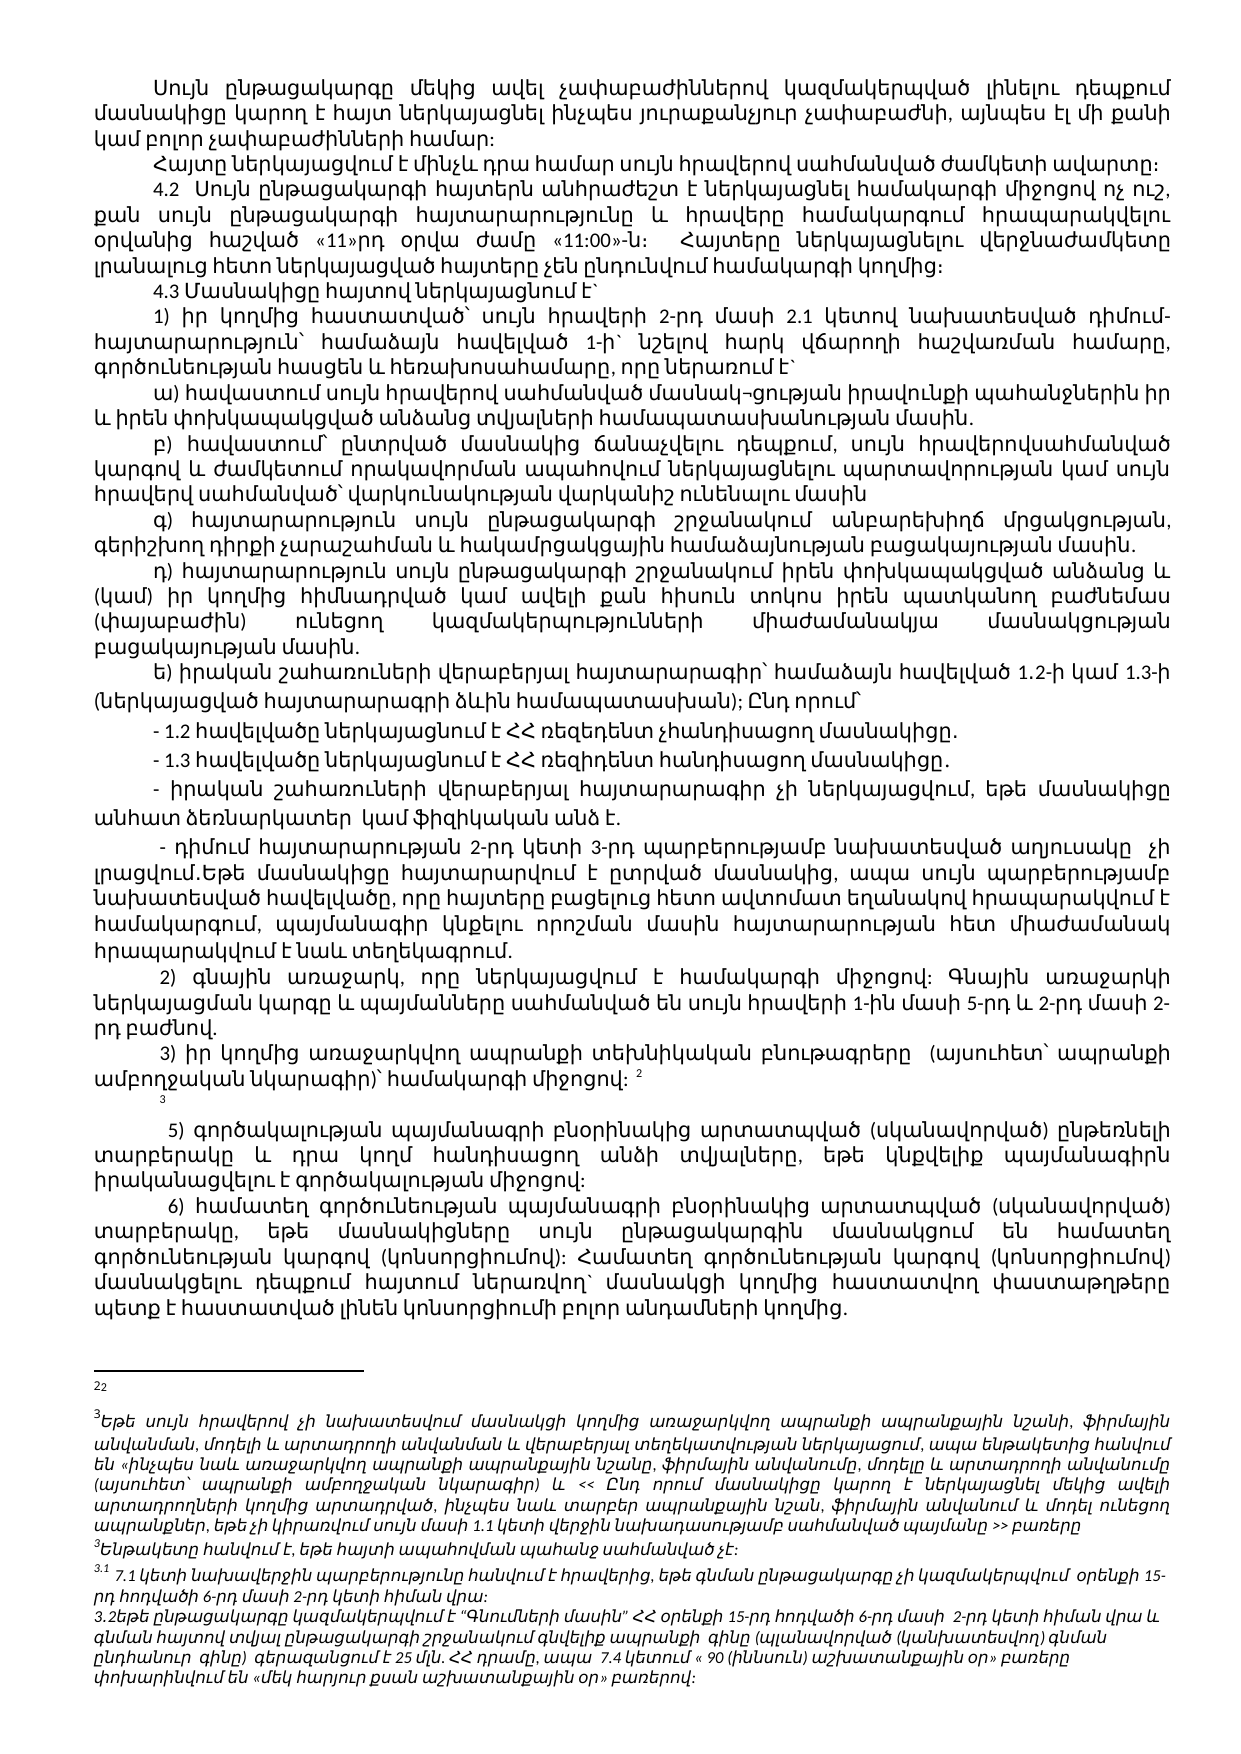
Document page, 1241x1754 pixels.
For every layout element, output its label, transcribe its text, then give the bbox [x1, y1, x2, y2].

text 6) համատեղ գործունեության պայմանագրի բնօրինակից արտատպված (սկանավորված) տարբերակը, եթե մասնակիցները սույն ընթացակարգին մասնակցում են համատեղ գործունեության կարգով (կոնսորցիումով): Համատեղ գործունեության կարգով (կոնսորցիումով) մասնակցելու դեպքում հայտում ներառվող` մասնակցի կողմից հաստատվող փաստաթղթերը պետք է հաստատված լինեն կոնսորցիումի բոլոր անդամների կողմից. [94, 1193, 1171, 1320]
text ա) հավաստում սույն հրավերով սահմանված մասնակ¬ցության իրավունքի պահանջներին իր և իրեն փոխկապակցված անձանց տվյալների համապատասխանության մասին. [94, 380, 1171, 431]
text 4.2 Սույն ընթացակարգի հայտերն անհրաժեշտ է ներկայացնել համակարգի միջոցով ոչ ուշ, քան սույն ընթացակարգի հայտարարությունը և հրավերը համակարգում հրապարակվելու օրվանից հաշված «11»րդ օրվա ժամը «11:00»-ն։ Հայտերը ներկայացնելու վերջնաժամկետը լրանալուց հետո ներկայացված հայտերը չեն ընդունվում համակարգի կողմից։ [94, 177, 1171, 278]
text 3) իր կողմից առաջարկվող ապրանքի տեխնիկական բնութագրերը (այսուհետ՝ ապրանքի ամբողջական նկարագիր)՝ համակարգի միջոցով: 2 [94, 1041, 1171, 1091]
text - իրական շահառուների վերաբերյալ հայտարարագիր չի ներկայացվում, եթե մասնակիցը անհատ ձեռնարկատեր կամ ֆիզիկական անձ է. [94, 776, 1171, 831]
text 4.3 Մասնակիցը հայտով ներկայացնում է` [94, 278, 1171, 304]
text Հայտը ներկայացվում է մինչև դրա համար սույն հրավերով սահմանված ժամկետի ավարտը։ [94, 151, 1171, 177]
text - 1.3 հավելվածը ներկայացնում է ՀՀ ռեզիդենտ հանդիսացող մասնակիցը․ [94, 747, 1171, 772]
text գ) հայտարարություն սույն ընթացակարգի շրջանակում անբարեխիղճ մրցակցության, գերիշխող դիրքի չարաշահման և հակամրցակցային համաձայնության բացակայության մասին. [94, 507, 1171, 558]
text 3 [94, 1091, 1171, 1117]
text - դիմում հայտարարության 2-րդ կետի 3-րդ պարբերությամբ նախատեսված աղյուսակը չի լրացվում․Եթե մասնակիցը հայտարարվում է ըտրված մասնակից, ապա սույն պարբերությամբ նախատեսված հավելվածը, որը հայտերը բացելուց հետո ավտոմատ եղանակով հրապարակվում է համակարգում, պայմանագիր կնքելու որոշման մասին հայտարարության հետ միաժամանակ հրապարակվում է նաև տեղեկագրում. [94, 834, 1171, 964]
text 1) իր կողմից հաստատված՝ սույն հրավերի 2-րդ մասի 2.1 կետով նախատեսված դիմում-հայտարարություն՝ համաձայն հավելված 1-ի` նշելով հարկ վճարողի հաշվառման համարը, գործունեության հասցեն և հեռախոսահամարը, որը ներառում է` [94, 304, 1171, 380]
text 5) գործակալության պայմանագրի բնօրինակից արտատպված (սկանավորված) ընթեռնելի տարբերակը և դրա կողմ հանդիսացող անձի տվյալները, եթե կնքվելիք պայմանագիրն իրականացվելու է գործակալության միջոցով: [94, 1117, 1171, 1193]
text ե) իրական շահառուների վերաբերյալ հայտարարագիր՝ համաձայն հավելված 1․2-ի կամ 1.3-ի (ներկայացված հայտարարագրի ձևին համապատասխան); Ընդ որում՝ [94, 659, 1171, 714]
text բ) հավաստում՝ ընտրված մասնակից ճանաչվելու դեպքում, սույն հրավերովսահմանված կարգով և ժամկետում որակավորման ապահովում ներկայացնելու պարտավորության կամ սույն հրավերվ սահմանված՝ վարկունակության վարկանիշ ունենալու մասին [94, 431, 1171, 507]
text 2) գնային առաջարկ, որը ներկայացվում է համակարգի միջոցով: Գնային առաջարկի ներկայացման կարգը և պայմանները սահմանված են սույն հրավերի 1-ին մասի 5-րդ և 2-րդ մասի 2-րդ բաժնով. [94, 964, 1171, 1041]
text դ) հայտարարություն սույն ընթացակարգի շրջանակում իրեն փոխկապակցված անձանց և (կամ) իր կողմից հիմնադրված կամ ավելի քան հիսուն տոկոս իրեն պատկանող բաժնեմաս (փայաբաժին) ունեցող կազմակերպությունների միաժամանակյա մասնակցության բացակայության մասին. [94, 558, 1171, 659]
text - 1.2 հավելվածը ներկայացնում է ՀՀ ռեզեդենտ չհանդիսացող մասնակիցը․ [94, 718, 1171, 743]
text Սույն ընթացակարգը մեկից ավել չափաբաժիններով կազմակերպված լինելու դեպքում մասնակիցը կարող է հայտ ներկայացնել ինչպես յուրաքանչյուր չափաբաժնի, այնպես էլ մի քանի կամ բոլոր չափաբաժինների համար: [94, 75, 1171, 151]
